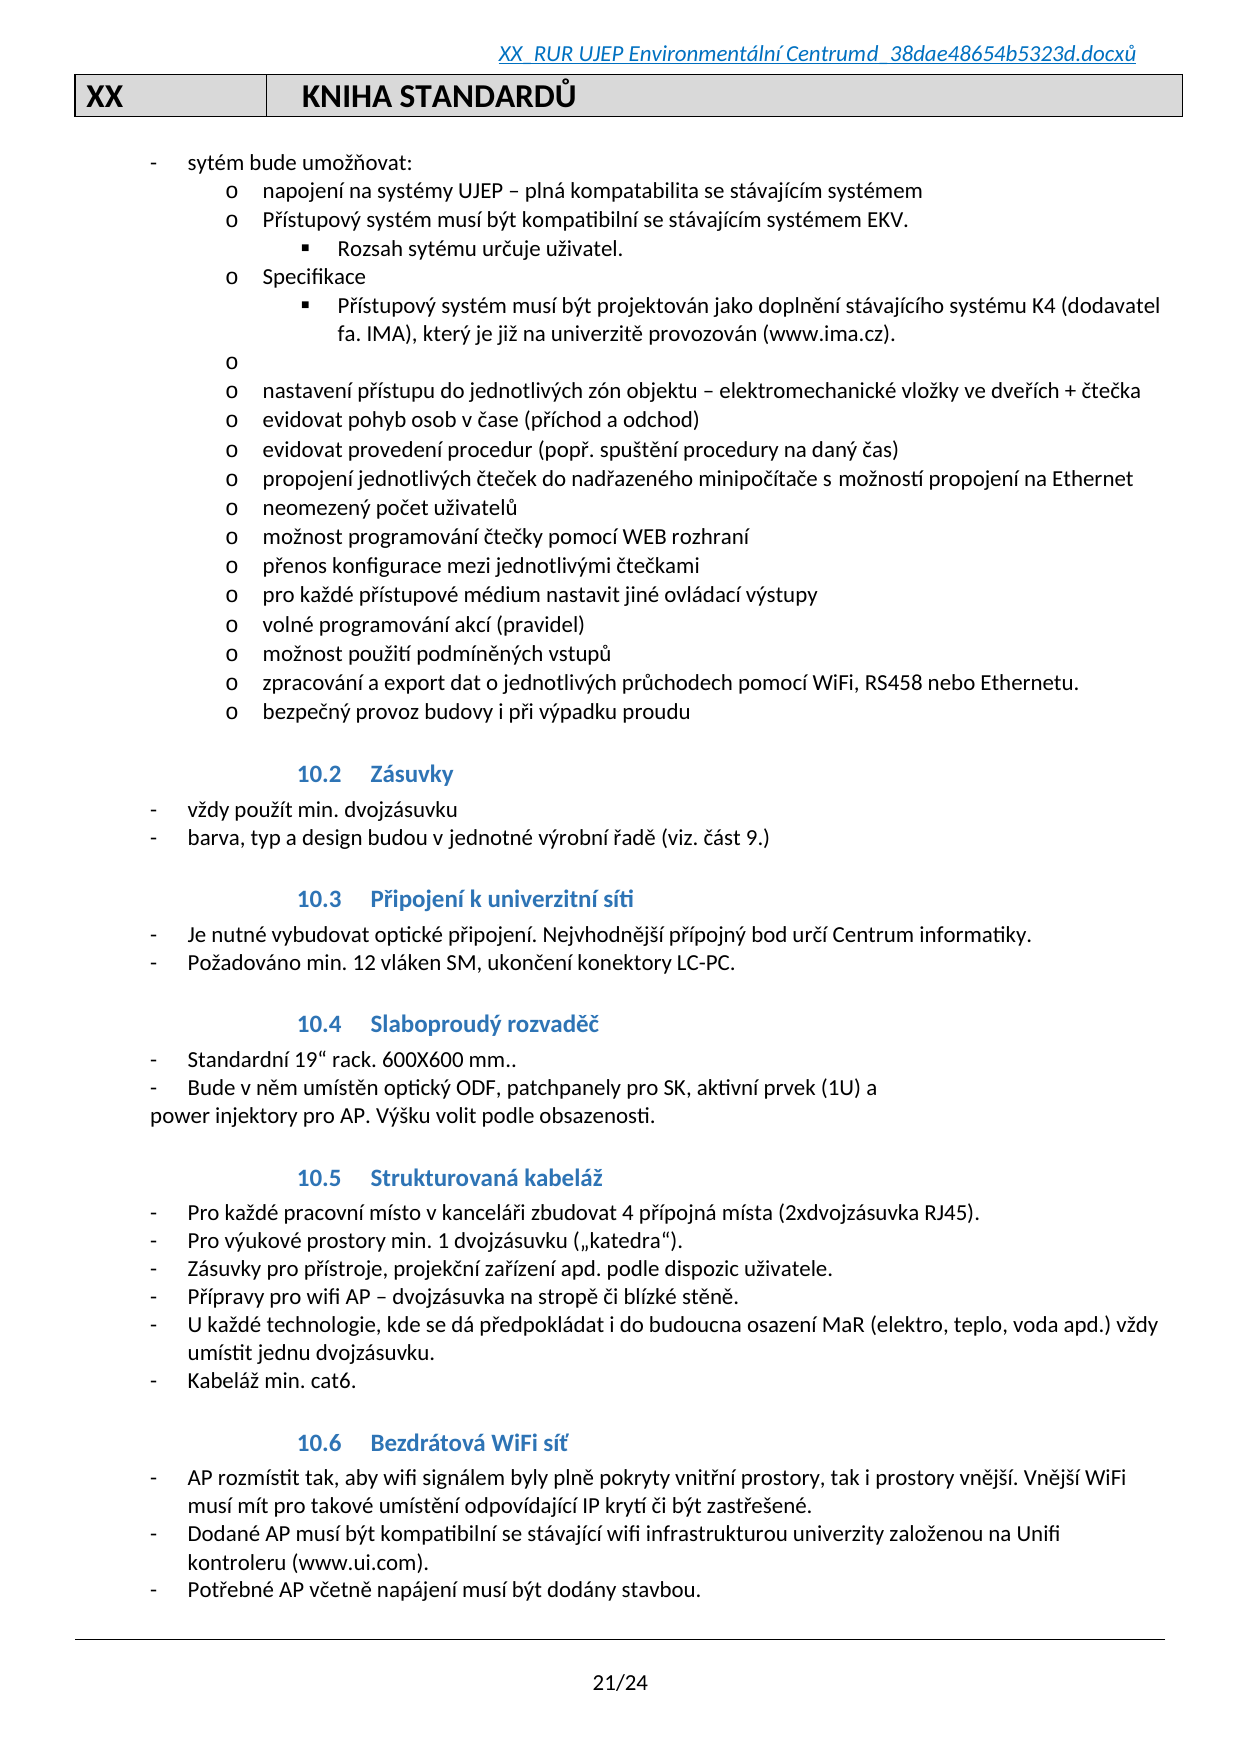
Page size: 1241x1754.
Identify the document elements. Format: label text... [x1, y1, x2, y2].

subtitle Bezdrátová WiFi síť [297, 1427, 1165, 1457]
list vždy použít min. dvojzásuvku [150, 795, 1165, 823]
list sytém bude umožňovat: [150, 148, 1165, 176]
subtitle Připojení k univerzitní síti [297, 884, 1165, 914]
subtitle Slaboproudý rozvaděč [297, 1009, 1165, 1039]
list přenos konfigurace mezi jednotlivými čtečkami [225, 551, 1165, 581]
subtitle Strukturovaná kabeláž [297, 1162, 1165, 1192]
list propojení jednotlivých čteček do nadřazeného minipočítače s možností propojení na Ethernet [225, 464, 1165, 493]
list AP rozmístit tak, aby wifi signálem byly plně pokryty vnitřní prostory, tak i prostory vnější. Vnější WiFi musí mít pro takové umístění odpovídající IP krytí či být zastřešené. [150, 1463, 1165, 1519]
list evidovat provedení procedur (popř. spuštění procedury na daný čas) [225, 435, 1165, 464]
list Je nutné vybudovat optické připojení. Nejvhodnější přípojný bod určí Centrum informatiky. [150, 920, 1165, 948]
list Rozsah sytému určuje uživatel. [300, 234, 1165, 262]
list evidovat pohyb osob v čase (příchod a odchod) [225, 406, 1165, 435]
subtitle Zásuvky [297, 759, 1165, 789]
list Pro výukové prostory min. 1 dvojzásuvku („katedra“). [150, 1226, 1165, 1254]
list Zásuvky pro přístroje, projekční zařízení apd. podle dispozic uživatele. [150, 1254, 1165, 1282]
list Specifikace [225, 262, 1165, 291]
list Potřebné AP včetně napájení musí být dodány stavbou. [150, 1576, 1165, 1604]
list nastavení přístupu do jednotlivých zón objektu – elektromechanické vložky ve dveřích + čtečka [225, 376, 1165, 406]
list možnost programování čtečky pomocí WEB rozhraní [225, 522, 1165, 551]
list Požadováno min. 12 vláken SM, ukončení konektory LC-PC. [150, 948, 1165, 976]
list zpracování a export dat o jednotlivých průchodech pomocí WiFi, RS458 nebo Ethernetu. [225, 668, 1165, 697]
list bezpečný provoz budovy i při výpadku proudu [225, 697, 1165, 726]
list U každé technologie, kde se dá předpokládat i do budoucna osazení MaR (elektro, teplo, voda apd.) vždy umístit jednu dvojzásuvku. [150, 1311, 1165, 1367]
list Přípravy pro wifi AP – dvojzásuvka na stropě či blízké stěně. [150, 1282, 1165, 1311]
list Pro každé pracovní místo v kanceláři zbudovat 4 přípojná místa (2xdvojzásuvka RJ45). [150, 1198, 1165, 1226]
list power injektory pro AP. Výšku volit podle obsazenosti. [150, 1101, 1165, 1129]
list Přístupový systém musí být kompatibilní se stávajícím systémem EKV. [225, 205, 1165, 234]
list Kabeláž min. cat6. [150, 1367, 1165, 1394]
list Bude v něm umístěn optický ODF, patchpanely pro SK, aktivní prvek (1U) a [150, 1073, 1165, 1101]
list volné programování akcí (pravidel) [225, 610, 1165, 639]
list pro každé přístupové médium nastavit jiné ovládací výstupy [225, 581, 1165, 610]
list napojení na systémy UJEP – plná kompatabilita se stávajícím systémem [225, 176, 1165, 205]
list možnost použití podmíněných vstupů [225, 639, 1165, 668]
list Přístupový systém musí být projektován jako doplnění stávajícího systému K4 (dodavatel fa. IMA), který je již na univerzitě provozován (www.ima.cz). [300, 291, 1165, 347]
list neomezený počet uživatelů [225, 493, 1165, 522]
list Standardní 19“ rack. 600X600 mm.. [150, 1045, 1165, 1073]
list Dodané AP musí být kompatibilní se stávající wifi infrastrukturou univerzity založenou na Unifi kontroleru (www.ui.com). [150, 1519, 1165, 1576]
list barva, typ a design budou v jednotné výrobní řadě (viz. část 9.) [150, 823, 1165, 851]
